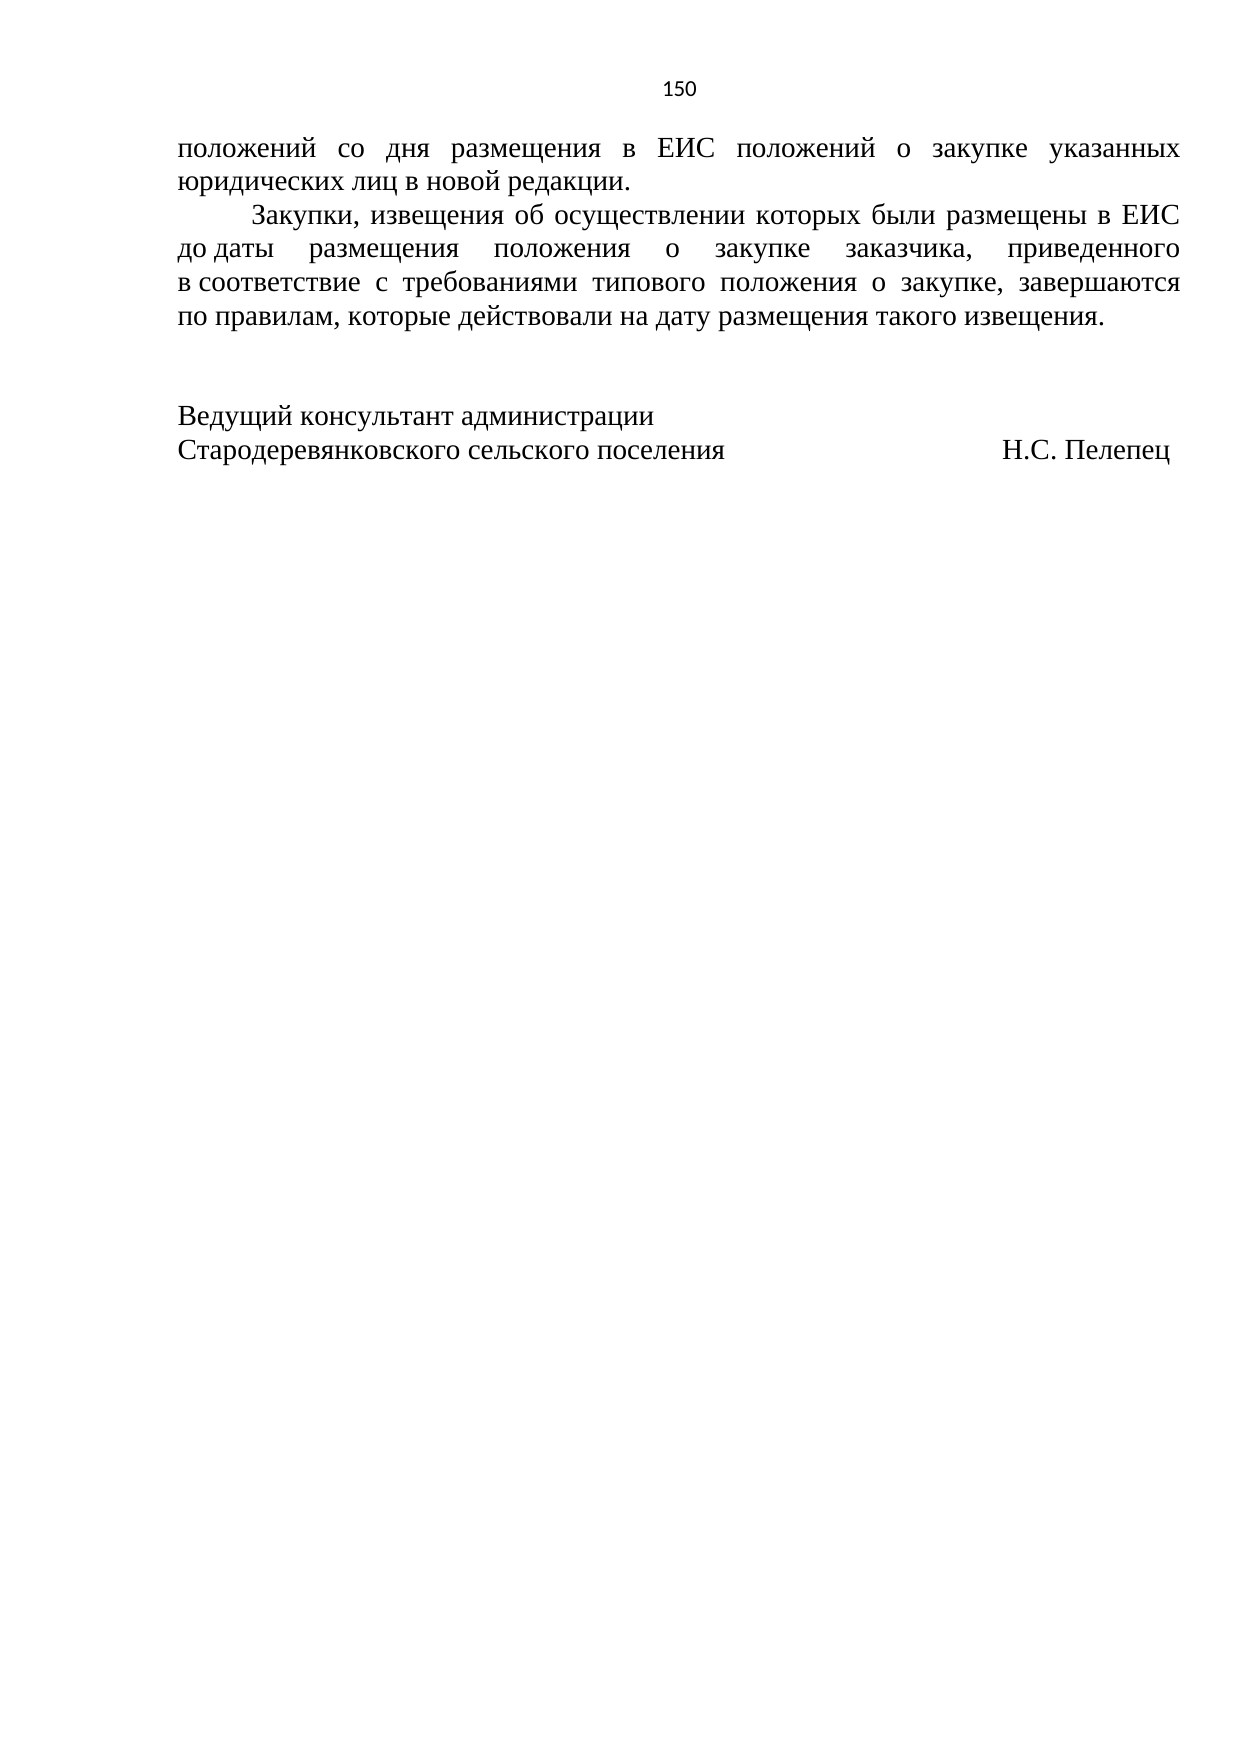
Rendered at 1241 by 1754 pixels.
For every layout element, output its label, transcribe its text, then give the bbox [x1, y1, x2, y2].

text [177, 130, 1181, 197]
text Ведущий консультант администрации [177, 398, 1181, 432]
text Стародеревянковского сельского поселения Н.С. Пелепец [177, 432, 1181, 465]
text Закупки, извещения об осуществлении которых были размещены в ЕИС до даты размещения положения о закупке заказчика, приведенного в соответствие с требованиями типового положения о закупке, завершаются по правилам, которые действовали на дату размещения такого извещения. [177, 197, 1181, 331]
